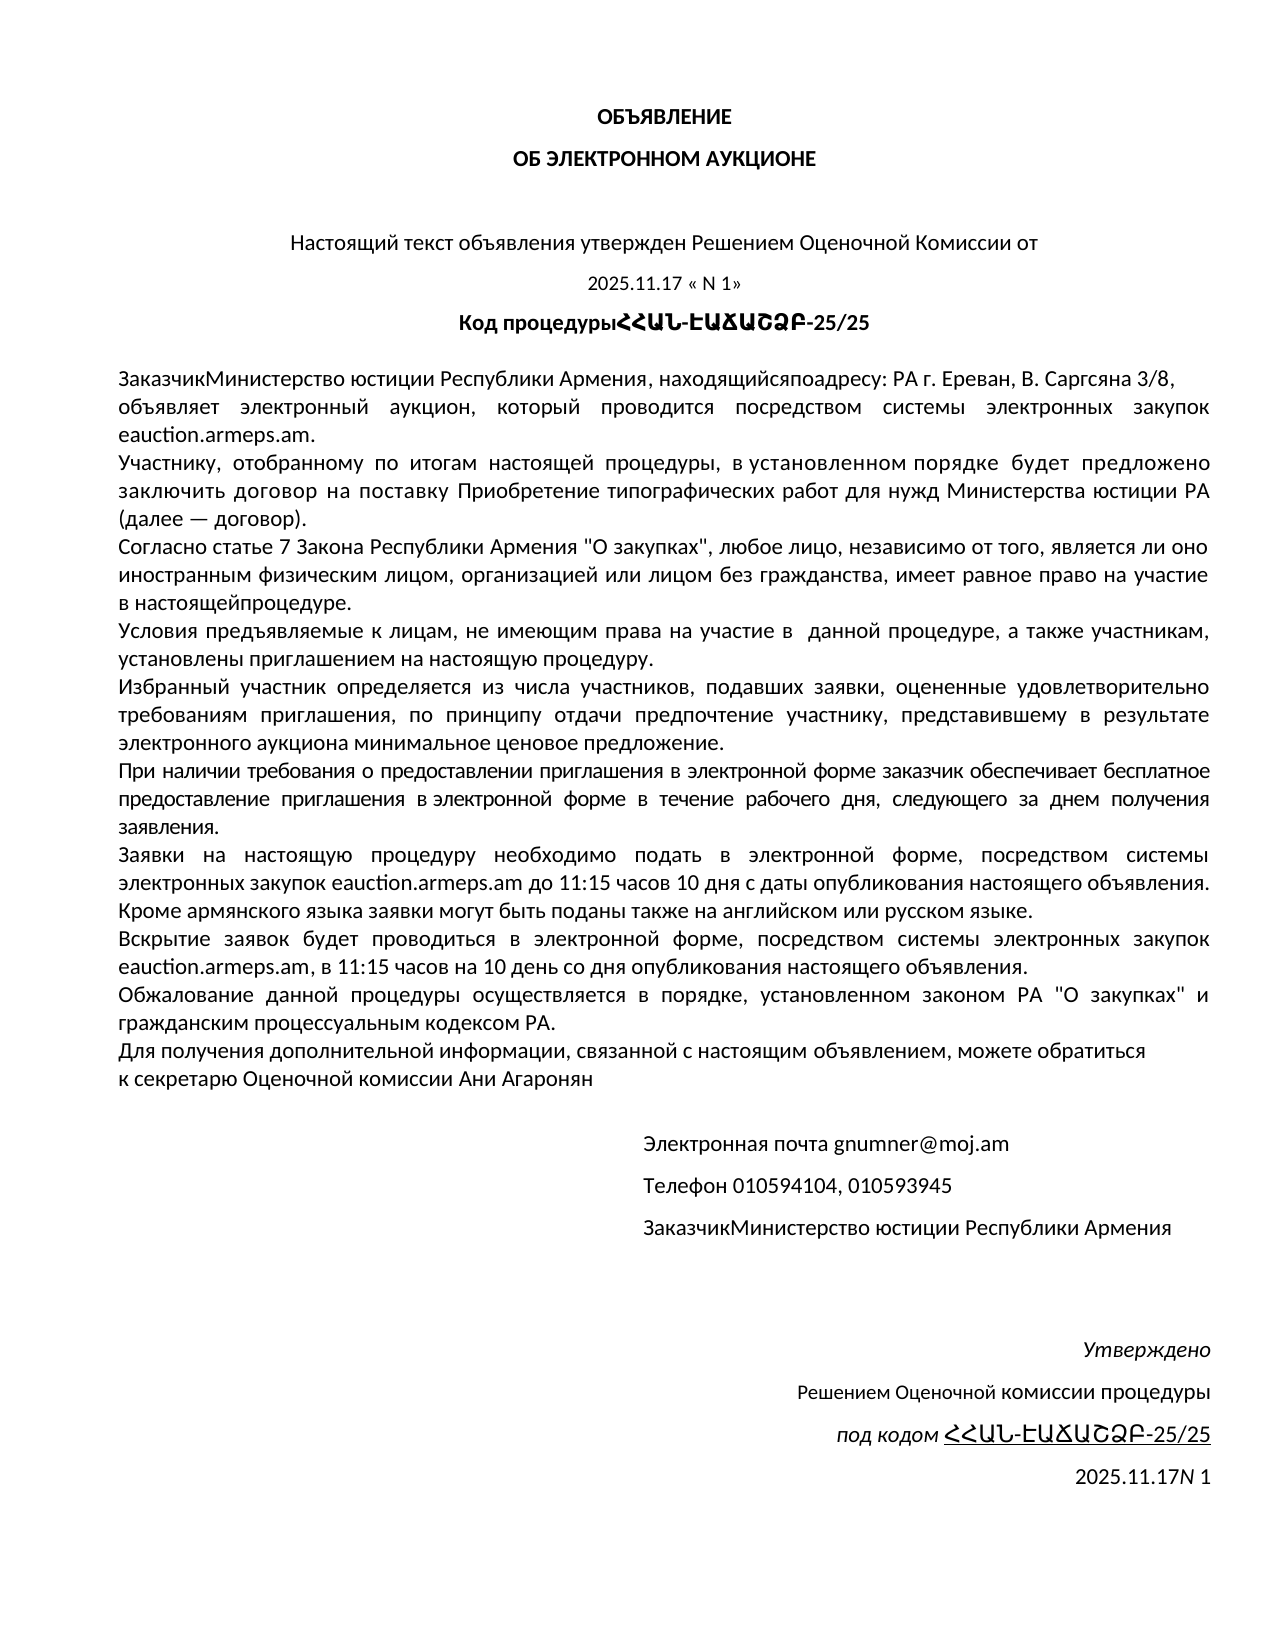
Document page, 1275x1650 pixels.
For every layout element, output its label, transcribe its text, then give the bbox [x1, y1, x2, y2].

text Утверждено [118, 1335, 1211, 1363]
text ОБЪЯВЛЕНИЕ [118, 102, 1211, 130]
text Согласно статье 7 Закона Республики Армения "О закупках", любое лицо, независимо от того, является ли оно иностранным физическим лицом, организацией или лицом без гражданства, имеет равное право на участие в настоящейпроцедуре. [118, 532, 1211, 616]
text При наличии требования о предоставлении приглашения в электронной форме заказчик обеспечивает бесплатное предоставление приглашения в электронной форме в течение рабочего дня, следующего за днем получения заявления. [118, 756, 1211, 840]
text Участнику, отобранному по итогам настоящей процедуры, в установленном порядке будет предложено заключить договор на поставку Приобретение типографических работ для нужд Министерства юстиции РА (далее — договор). [118, 448, 1211, 532]
text ЗаказчикМинистерство юстиции Республики Армения, находящийсяпоадресу: РА г. Ереван, В. Саргсяна 3/8, [118, 364, 1211, 392]
text Решением Оценочной комиссии процедуры [118, 1377, 1211, 1405]
text Вскрытие заявок будет проводиться в электронной форме, посредством системы электронных закупок eauction.armeps.am, в 11:15 часов на 10 день со дня опубликования настоящего объявления. [118, 924, 1211, 980]
text Избранный участник определяется из числа участников, подавших заявки, оцененные удовлетворительно требованиям приглашения, по принципу отдачи предпочтение участнику, представившему в результате электронного аукциона минимальное ценовое предложение. [118, 672, 1211, 756]
text Условия предъявляемые к лицам, не имеющим права на участие в данной процедуре, а также участникам, установлены приглашением на настоящую процедуру. [118, 616, 1211, 672]
text 2025.11.17 « N 1» [118, 270, 1211, 295]
text Электронная почта gnumner@moj.am [643, 1129, 1211, 1157]
text Код процедурыՀՀԱՆ-ԷԱՃԱՇՁԲ-25/25 [118, 308, 1211, 336]
text к секретарю Оценочной комиссии Ани Агаронян [118, 1064, 1211, 1092]
text Заявки на настоящую процедуру необходимо подать в электронной форме, посредством системы электронных закупок eauction.armeps.am до 11:15 часов 10 дня с даты опубликования настоящего объявления. Кроме армянского языка заявки могут быть поданы также на английском или русском языке. [118, 840, 1211, 924]
text ЗаказчикМинистерство юстиции Республики Армения [643, 1213, 1211, 1241]
text Телефон 010594104, 010593945 [643, 1171, 1211, 1199]
text под кодом ՀՀԱՆ-ԷԱՃԱՇՁԲ-25/25 2025.11.17 N 1 [118, 1419, 1211, 1490]
text объявляет электронный аукцион, который проводится посредством системы электронных закупок eauction.armeps.am. [118, 392, 1211, 448]
text Настоящий текст объявления утвержден Решением Оценочной Комиссии от [118, 228, 1211, 256]
text Обжалование данной процедуры осуществляется в порядке, установленном законом РА "О закупках" и гражданским процессуальным кодексом РА. [118, 980, 1211, 1036]
text ОБ ЭЛЕКТРОННОМ АУКЦИОНЕ [118, 144, 1211, 172]
text Для получения дополнительной информации, связанной с настоящим объявлением, можете обратиться [118, 1036, 1211, 1064]
